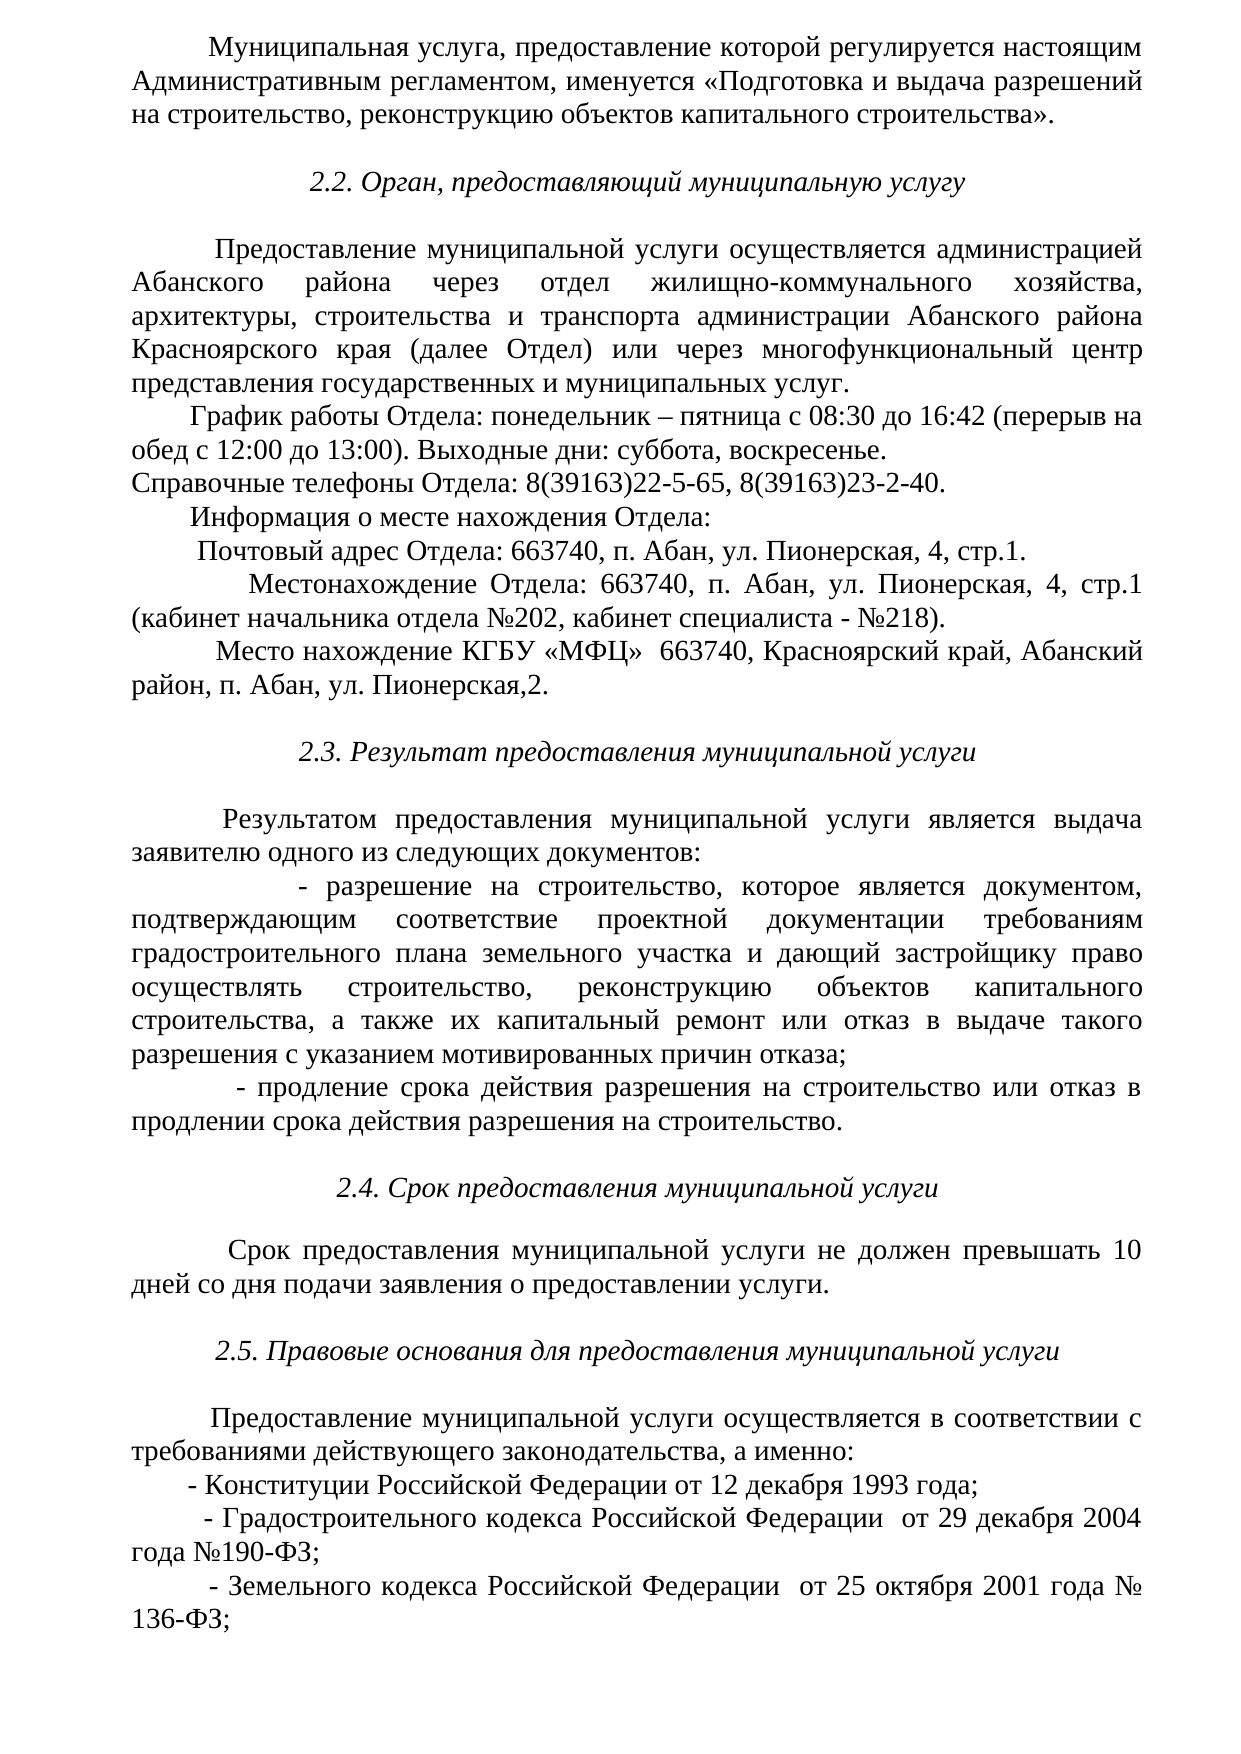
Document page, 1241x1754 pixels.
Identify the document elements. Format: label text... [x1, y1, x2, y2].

text Информация о месте нахождения Отдела: [131, 499, 1144, 533]
text Предоставление муниципальной услуги осуществляется администрацией Абанского района через отдел жилищно-коммунального хозяйства, архитектуры, строительства и транспорта администрации Абанского района Красноярского края (далее Отдел) или через многофункциональный центр представления государственных и муниципальных услуг. [131, 231, 1144, 398]
text Результатом предоставления муниципальной услуги является выдача заявителю одного из следующих документов: [131, 801, 1144, 868]
text Справочные телефоны Отдела: 8(39163)22-5-65, 8(39163)23-2-40. [131, 466, 1144, 499]
text 2.2. Орган, предоставляющий муниципальную услугу [131, 164, 1144, 197]
text График работы Отдела: понедельник – пятница с 08:30 до 16:42 (перерыв на обед с 12:00 до 13:00). Выходные дни: суббота, воскресенье. [131, 398, 1144, 466]
text 2.3. Результат предоставления муниципальной услуги [131, 734, 1144, 767]
text Срок предоставления муниципальной услуги не должен превышать 10 дней со дня подачи заявления о предоставлении услуги. [131, 1232, 1144, 1299]
text - разрешение на строительство, которое является документом, подтверждающим соответствие проектной документации требованиям градостроительного плана земельного участка и дающий застройщику право осуществлять строительство, реконструкцию объектов капитального строительства, а также их капитальный ремонт или отказ в выдаче такого разрешения с указанием мотивированных причин отказа; [131, 868, 1144, 1069]
text Местонахождение Отдела: 663740, п. Абан, ул. Пионерская, 4, стр.1 (кабинет начальника отдела №202, кабинет специалиста - №218). [131, 566, 1144, 633]
text 2.4. Срок предоставления муниципальной услуги [131, 1170, 1144, 1203]
text Муниципальная услуга, предоставление которой регулируется настоящим Административным регламентом, именуется «Подготовка и выдача разрешений на строительство, реконструкцию объектов капитального строительства». [131, 29, 1144, 130]
text - продление срока действия разрешения на строительство или отказ в продлении срока действия разрешения на строительство. [131, 1069, 1144, 1136]
text - Конституции Российской Федерации от 12 декабря 1993 года; [131, 1467, 1144, 1501]
text - Градостроительного кодекса Российской Федерации от 29 декабря 2004 года №190-ФЗ; [131, 1501, 1144, 1568]
text Предоставление муниципальной услуги осуществляется в соответствии с требованиями действующего законодательства, а именно: [131, 1400, 1144, 1467]
text 2.5. Правовые основания для предоставления муниципальной услуги [131, 1333, 1144, 1366]
text - Земельного кодекса Российской Федерации от 25 октября 2001 года № 136-ФЗ; [131, 1568, 1144, 1635]
text Место нахождение КГБУ «МФЦ» 663740, Красноярский край, Абанский район, п. Абан, ул. Пионерская,2. [131, 633, 1144, 700]
text Почтовый адрес Отдела: 663740, п. Абан, ул. Пионерская, 4, стр.1. [131, 533, 1144, 566]
